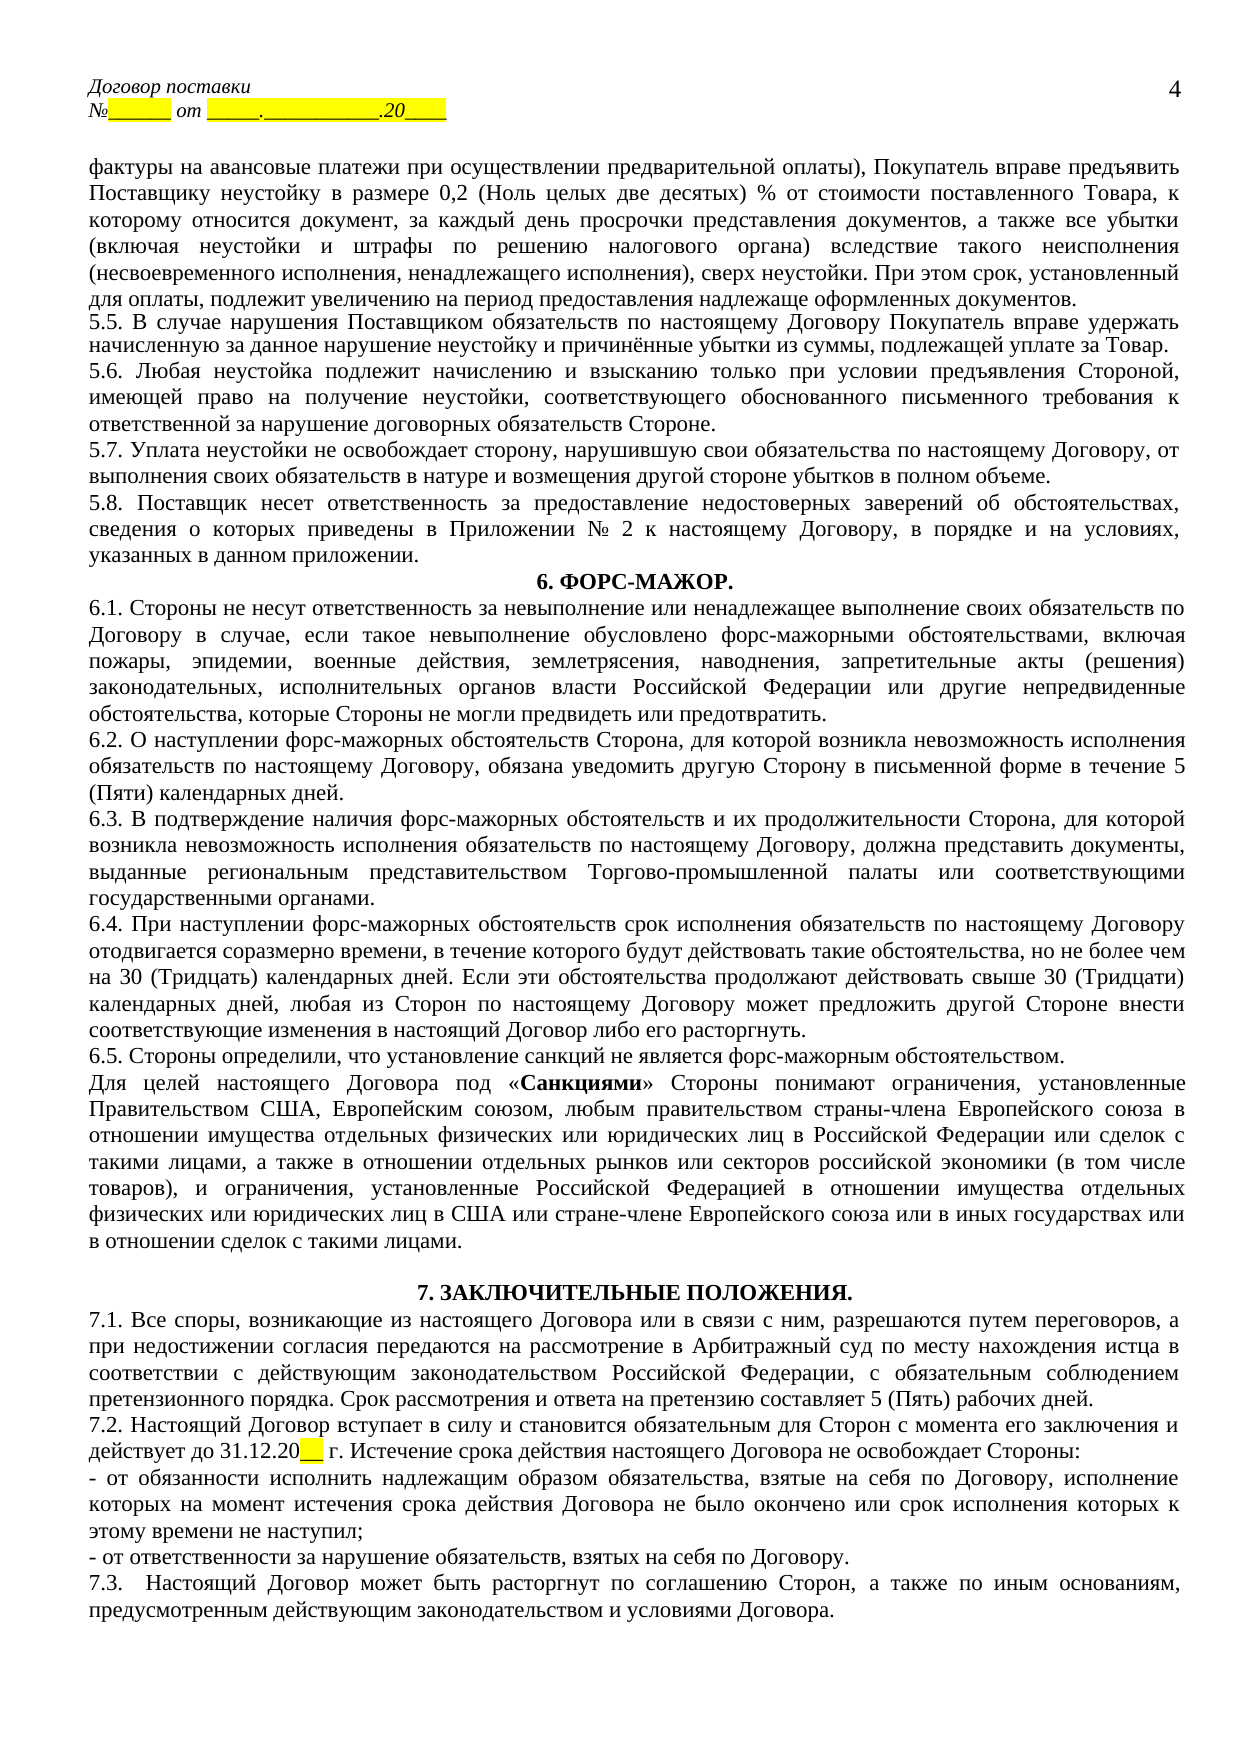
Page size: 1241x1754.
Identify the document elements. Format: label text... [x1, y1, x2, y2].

text 6. ФОРС-МАЖОР. [89, 568, 1181, 594]
text 7.1. Все споры, возникающие из настоящего Договора или в связи с ним, разрешаются путем переговоров, а при недостижении согласия передаются на рассмотрение в Арбитражный суд по месту нахождения истца в соответствии с действующим законодательством Российской Федерации, с обязательным соблюдением претензионного порядка. Срок рассмотрения и ответа на претензию составляет 5 (Пять) рабочих дней. [89, 1306, 1181, 1411]
text 7.2. Настоящий Договор вступает в силу и становится обязательным для Сторон с момента его заключения и действует до 31.12.20__ г. Истечение срока действия настоящего Договора не освобождает Стороны: [89, 1411, 1181, 1464]
text - от ответственности за нарушение обязательств, взятых на себя по Договору. [89, 1543, 1181, 1569]
text 7.3. Настоящий Договор может быть расторгнут по соглашению Сторон, а также по иным основаниям, предусмотренным действующим законодательством и условиями Договора. [89, 1569, 1181, 1622]
text - от обязанности исполнить надлежащим образом обязательства, взятые на себя по Договору, исполнение которых на момент истечения срока действия Договора не было окончено или срок исполнения которых к этому времени не наступил; [89, 1464, 1181, 1543]
text 6.2. О наступлении форс-мажорных обстоятельств Сторона, для которой возникла невозможность исполнения обязательств по настоящему Договору, обязана уведомить другую Сторону в письменной форме в течение 5 (Пяти) календарных дней. [89, 726, 1187, 805]
text 6.5. Стороны определили, что установление санкций не является форс-мажорным обстоятельством. [89, 1042, 1187, 1069]
text 5.7. Уплата неустойки не освобождает сторону, нарушившую свои обязательства по настоящему Договору, от выполнения своих обязательств в натуре и возмещения другой стороне убытков в полном объеме. [89, 436, 1181, 489]
text 6.4. При наступлении форс-мажорных обстоятельств срок исполнения обязательств по настоящему Договору отодвигается соразмерно времени, в течение которого будут действовать такие обстоятельства, но не более чем на 30 (Тридцать) календарных дней. Если эти обстоятельства продолжают действовать свыше 30 (Тридцати) календарных дней, любая из Сторон по настоящему Договору может предложить другой Стороне внести соответствующие изменения в настоящий Договор либо его расторгнуть. [89, 911, 1187, 1042]
text 6.1. Стороны не несут ответственность за невыполнение или ненадлежащее выполнение своих обязательств по Договору в случае, если такое невыполнение обусловлено форс-мажорными обстоятельствами, включая пожары, эпидемии, военные действия, землетрясения, наводнения, запретительные акты (решения) законодательных, исполнительных органов власти Российской Федерации или другие непредвиденные обстоятельства, которые Стороны не могли предвидеть или предотвратить. [89, 594, 1187, 726]
text Для целей настоящего Договора под «Санкциями» Стороны понимают ограничения, установленные Правительством США, Европейским союзом, любым правительством страны-члена Европейского союза в отношении имущества отдельных физических или юридических лиц в Российской Федерации или сделок с такими лицами, а также в отношении отдельных рынков или секторов российской экономики (в том числе товаров), и ограничения, установленные Российской Федерацией в отношении имущества отдельных физических или юридических лиц в США или стране-члене Европейского союза или в иных государствах или в отношении сделок с такими лицами. [89, 1069, 1187, 1253]
text 5.6. Любая неустойка подлежит начислению и взысканию только при условии предъявления Стороной, имеющей право на получение неустойки, соответствующего обоснованного письменного требования к ответственной за нарушение договорных обязательств Стороне. [89, 357, 1181, 436]
text 6.3. В подтверждение наличия форс-мажорных обстоятельств и их продолжительности Сторона, для которой возникла невозможность исполнения обязательств по настоящему Договору, должна представить документы, выданные региональным представительством Торгово-промышленной палаты или соответствующими государственными органами. [89, 805, 1187, 911]
text 5.8. Поставщик несет ответственность за предоставление недостоверных заверений об обстоятельствах, сведения о которых приведены в Приложении № 2 к настоящему Договору, в порядке и на условиях, указанных в данном приложении. [89, 489, 1181, 568]
text 5.5. В случае нарушения Поставщиком обязательств по настоящему Договору Покупатель вправе удержать начисленную за данное нарушение неустойку и причинённые убытки из суммы, подлежащей уплате за Товар. [89, 311, 1181, 357]
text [89, 153, 1181, 311]
subtitle 7. ЗАКЛЮЧИТЕЛЬНЫЕ ПОЛОЖЕНИЯ. [89, 1279, 1181, 1306]
